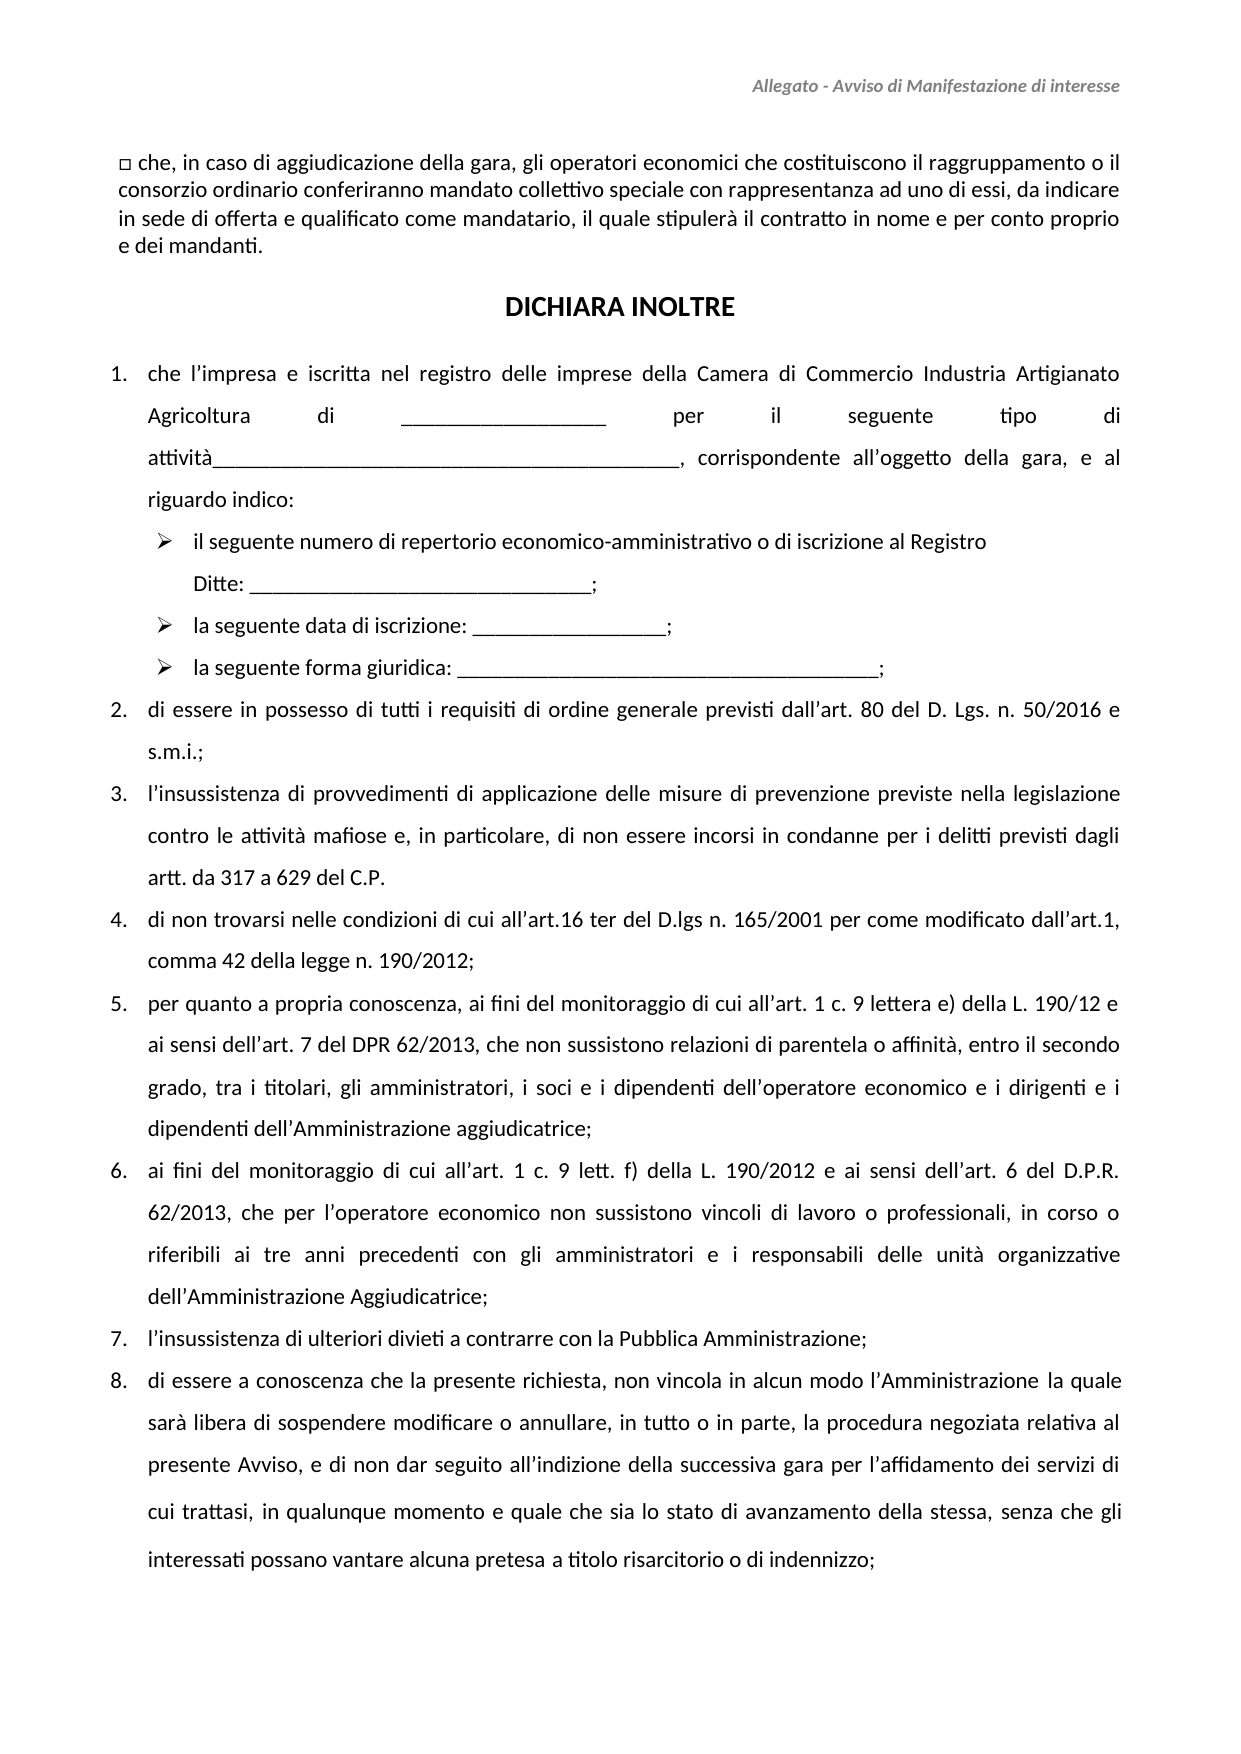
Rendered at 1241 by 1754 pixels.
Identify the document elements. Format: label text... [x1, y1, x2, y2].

list l’insussistenza di provvedimenti di applicazione delle misure di prevenzione previste nella legislazione contro le attività mafiose e, in particolare, di non essere incorsi in condanne per i delitti previsti dagli artt. da 317 a 629 del C.P. [110, 779, 1122, 891]
list di non trovarsi nelle condizioni di cui all’art.16 ter del D.lgs n. 165/2001 per come modificato dall’art.1, comma 42 della legge n. 190/2012; [110, 905, 1122, 975]
text □ che, in caso di aggiudicazione della gara, gli operatori economici che costituiscono il raggruppamento o il consorzio ordinario conferiranno mandato collettivo speciale con rappresentanza ad uno di essi, da indicare in sede di offerta e qualificato come mandatario, il quale stipulerà il contratto in nome e per conto proprio e dei mandanti. [118, 148, 1122, 260]
list la seguente forma giuridica: _____________________________________; [156, 653, 1122, 681]
text DICHIARA INOLTRE [118, 288, 1122, 323]
list la seguente data di iscrizione: _________________; [156, 611, 1122, 639]
list di essere in possesso di tutti i requisiti di ordine generale previsti dall’art. 80 del D. Lgs. n. 50/2016 e s.m.i.; [110, 695, 1122, 765]
list l’insussistenza di ulteriori divieti a contrarre con la Pubblica Amministrazione; [110, 1324, 1122, 1352]
list Ditte: ______________________________; [193, 569, 1122, 597]
list che l’impresa e iscritta nel registro delle imprese della Camera di Commercio Industria Artigianato Agricoltura di __________________ per il seguente tipo di attività_________________________________________, corrispondente all’oggetto della gara, e al riguardo indico: [110, 359, 1122, 513]
list di essere a conoscenza che la presente richiesta, non vincola in alcun modo l’Amministrazione la quale sarà libera di sospendere modificare o annullare, in tutto o in parte, la procedura negoziata relativa al presente Avviso, e di non dar seguito all’indizione della successiva gara per l’affidamento dei servizi di cui trattasi, in qualunque momento e quale che sia lo stato di avanzamento della stessa, senza che gli interessati possano vantare alcuna pretesa a titolo risarcitorio o di indennizzo; [110, 1366, 1122, 1574]
list ai fini del monitoraggio di cui all’art. 1 c. 9 lett. f) della L. 190/2012 e ai sensi dell’art. 6 del D.P.R. 62/2013, che per l’operatore economico non sussistono vincoli di lavoro o professionali, in corso o riferibili ai tre anni precedenti con gli amministratori e i responsabili delle unità organizzative dell’Amministrazione Aggiudicatrice; [110, 1157, 1122, 1311]
list il seguente numero di repertorio economico-amministrativo o di iscrizione al Registro [156, 527, 1122, 555]
list per quanto a propria conoscenza, ai fini del monitoraggio di cui all’art. 1 c. 9 lettera e) della L. 190/12 e ai sensi dell’art. 7 del DPR 62/2013, che non sussistono relazioni di parentela o affinità, entro il secondo grado, tra i titolari, gli amministratori, i soci e i dipendenti dell’operatore economico e i dirigenti e i dipendenti dell’Amministrazione aggiudicatrice; [110, 989, 1122, 1143]
